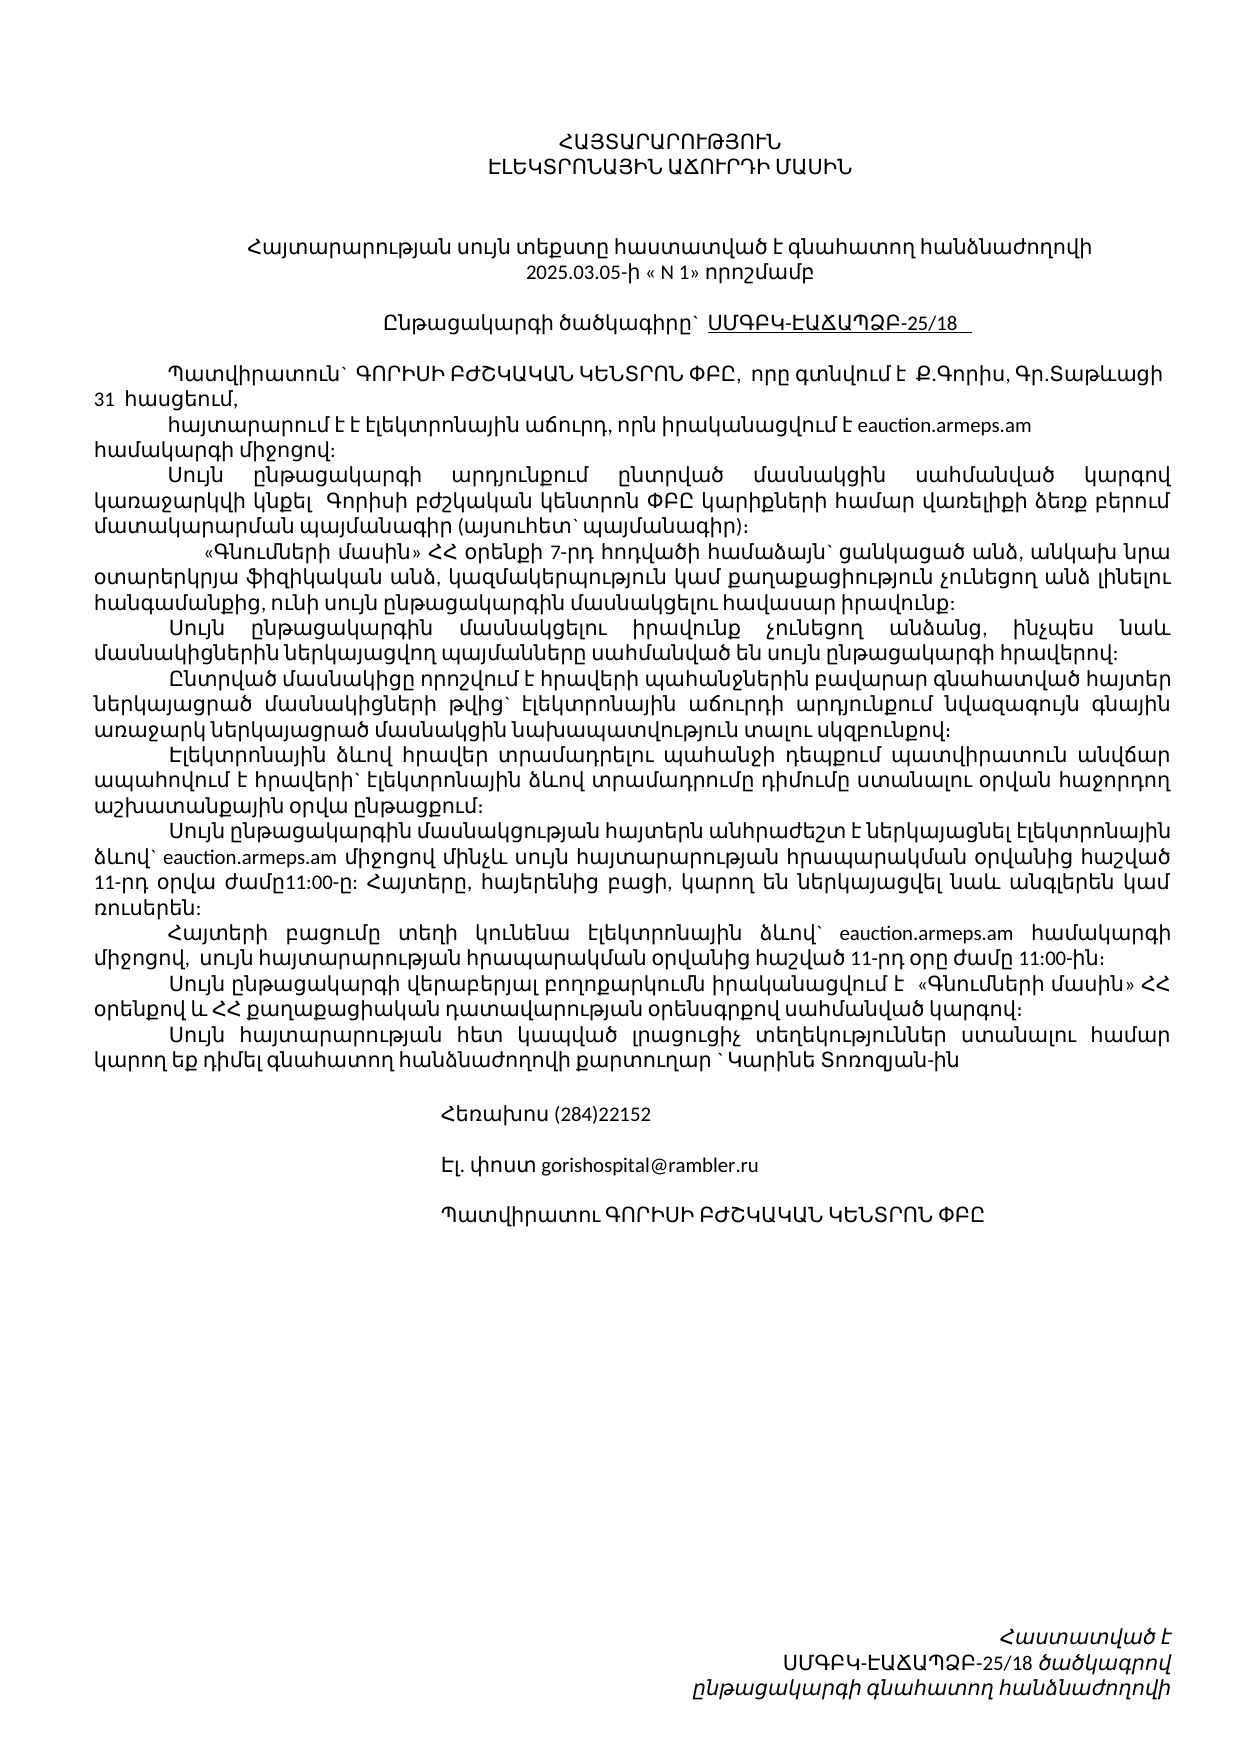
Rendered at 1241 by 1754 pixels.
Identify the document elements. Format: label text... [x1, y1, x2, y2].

text Սույն ընթացակարգի արդյունքում ընտրված մասնակցին սահմանված կարգով կառաջարկվի կնքել Գորիսի բժշկական կենտրոն ՓԲԸ կարիքների համար վառելիքի ձեռք բերում մատակարարման պայմանագիր (այսուհետ` պայմանագիր)։ [94, 463, 1171, 539]
text Հաստատված է [94, 1624, 1171, 1650]
text Պատվիրատուն` ԳՈՐԻՍԻ ԲԺՇԿԱԿԱՆ ԿԵՆՏՐՈՆ ՓԲԸ, որը գտնվում է Ք.Գորիս, Գր.Տաթևացի 31 հասցեում, [94, 361, 1171, 412]
text Սույն ընթացակարգին մասնակցության հայտերն անհրաժեշտ է ներկայացնել էլեկտրոնային ձևով` eauction.armeps.am միջոցով մինչև սույն հայտարարության հրապարակման օրվանից հաշված 11-րդ օրվա ժամը11:00-ը: Հայտերը, հայերենից բացի, կարող են ներկայացվել նաև անգլերեն կամ ռուսերեն: [94, 818, 1171, 920]
text Հեռախոս (284)22152 [94, 1101, 1171, 1126]
text Սույն ընթացակարգին մասնակցելու իրավունք չունեցող անձանց, ինչպես նաև մասնակիցներին ներկայացվող պայմանները սահմանված են սույն ընթացակարգի հրավերով: [94, 615, 1171, 666]
text ԷԼԵԿՏՐՈՆԱՅԻՆ ԱՃՈՒՐԴԻ ՄԱՍԻՆ [94, 154, 1171, 180]
text ՀԱՅՏԱՐԱՐՈՒԹՅՈՒՆ [94, 129, 1171, 154]
text Սույն ընթացակարգի վերաբերյալ բողոքարկումն իրականացվում է «Գնումների մասին» ՀՀ օրենքով և ՀՀ քաղաքացիական դատավարության օրենսգրքով սահմանված կարգով։ [94, 971, 1171, 1022]
text Ընտրված մասնակիցը որոշվում է հրավերի պահանջներին բավարար գնահատված հայտեր ներկայացրած մասնակիցների թվից` էլեկտրոնային աճուրդի արդյունքում նվազագույն գնային առաջարկ ներկայացրած մասնակցին նախապատվություն տալու սկզբունքով։ [94, 666, 1171, 742]
text հայտարարում է է էլեկտրոնային աճուրդ, որն իրականացվում է eauction.armeps.am համակարգի միջոցով: [94, 412, 1171, 463]
text Պատվիրատու ԳՈՐԻՍԻ ԲԺՇԿԱԿԱՆ ԿԵՆՏՐՈՆ ՓԲԸ [94, 1203, 1171, 1228]
text ընթացակարգի գնահատող հանձնաժողովի [94, 1675, 1171, 1701]
text Հայտարարության սույն տեքստը հաստատված է գնահատող հանձնաժողովի [94, 234, 1171, 259]
text Հայտերի բացումը տեղի կունենա էլեկտրոնային ձևով` eauction.armeps.am համակարգի միջոցով, սույն հայտարարության հրապարակման օրվանից հաշված 11-րդ օրը ժամը 11:00-ին։ [94, 920, 1171, 971]
text Էլ. փոստ gorishospital@rambler.ru [94, 1152, 1171, 1177]
text Ընթացակարգի ծածկագիրը` ՍՄԳԲԿ-ԷԱՃԱՊՁԲ-25/18 [94, 310, 1171, 336]
text Էլեկտրոնային ձևով հրավեր տրամադրելու պահանջի դեպքում պատվիրատուն անվճար ապահովում է հրավերի` էլեկտրոնային ձևով տրամադրումը դիմումը ստանալու օրվան հաջորդող աշխատանքային օրվա ընթացքում։ [94, 742, 1171, 818]
text Սույն հայտարարության հետ կապված լրացուցիչ տեղեկություններ ստանալու համար կարող եք դիմել գնահատող հանձնաժողովի քարտուղար ` Կարինե Տոռոզյան-ին [94, 1022, 1171, 1073]
text 2025.03.05 -ի « N 1» որոշմամբ [94, 259, 1171, 285]
text ՍՄԳԲԿ-ԷԱՃԱՊՁԲ-25/18 ծածկագրով [94, 1650, 1171, 1675]
text «Գնումների մասին» ՀՀ օրենքի 7-րդ հոդվածի համաձայն` ցանկացած անձ, անկախ նրա օտարերկրյա ֆիզիկական անձ, կազմակերպություն կամ քաղաքացիություն չունեցող անձ լինելու հանգամանքից, ունի սույն ընթացակարգին մասնակցելու հավասար իրավունք: [94, 539, 1171, 615]
